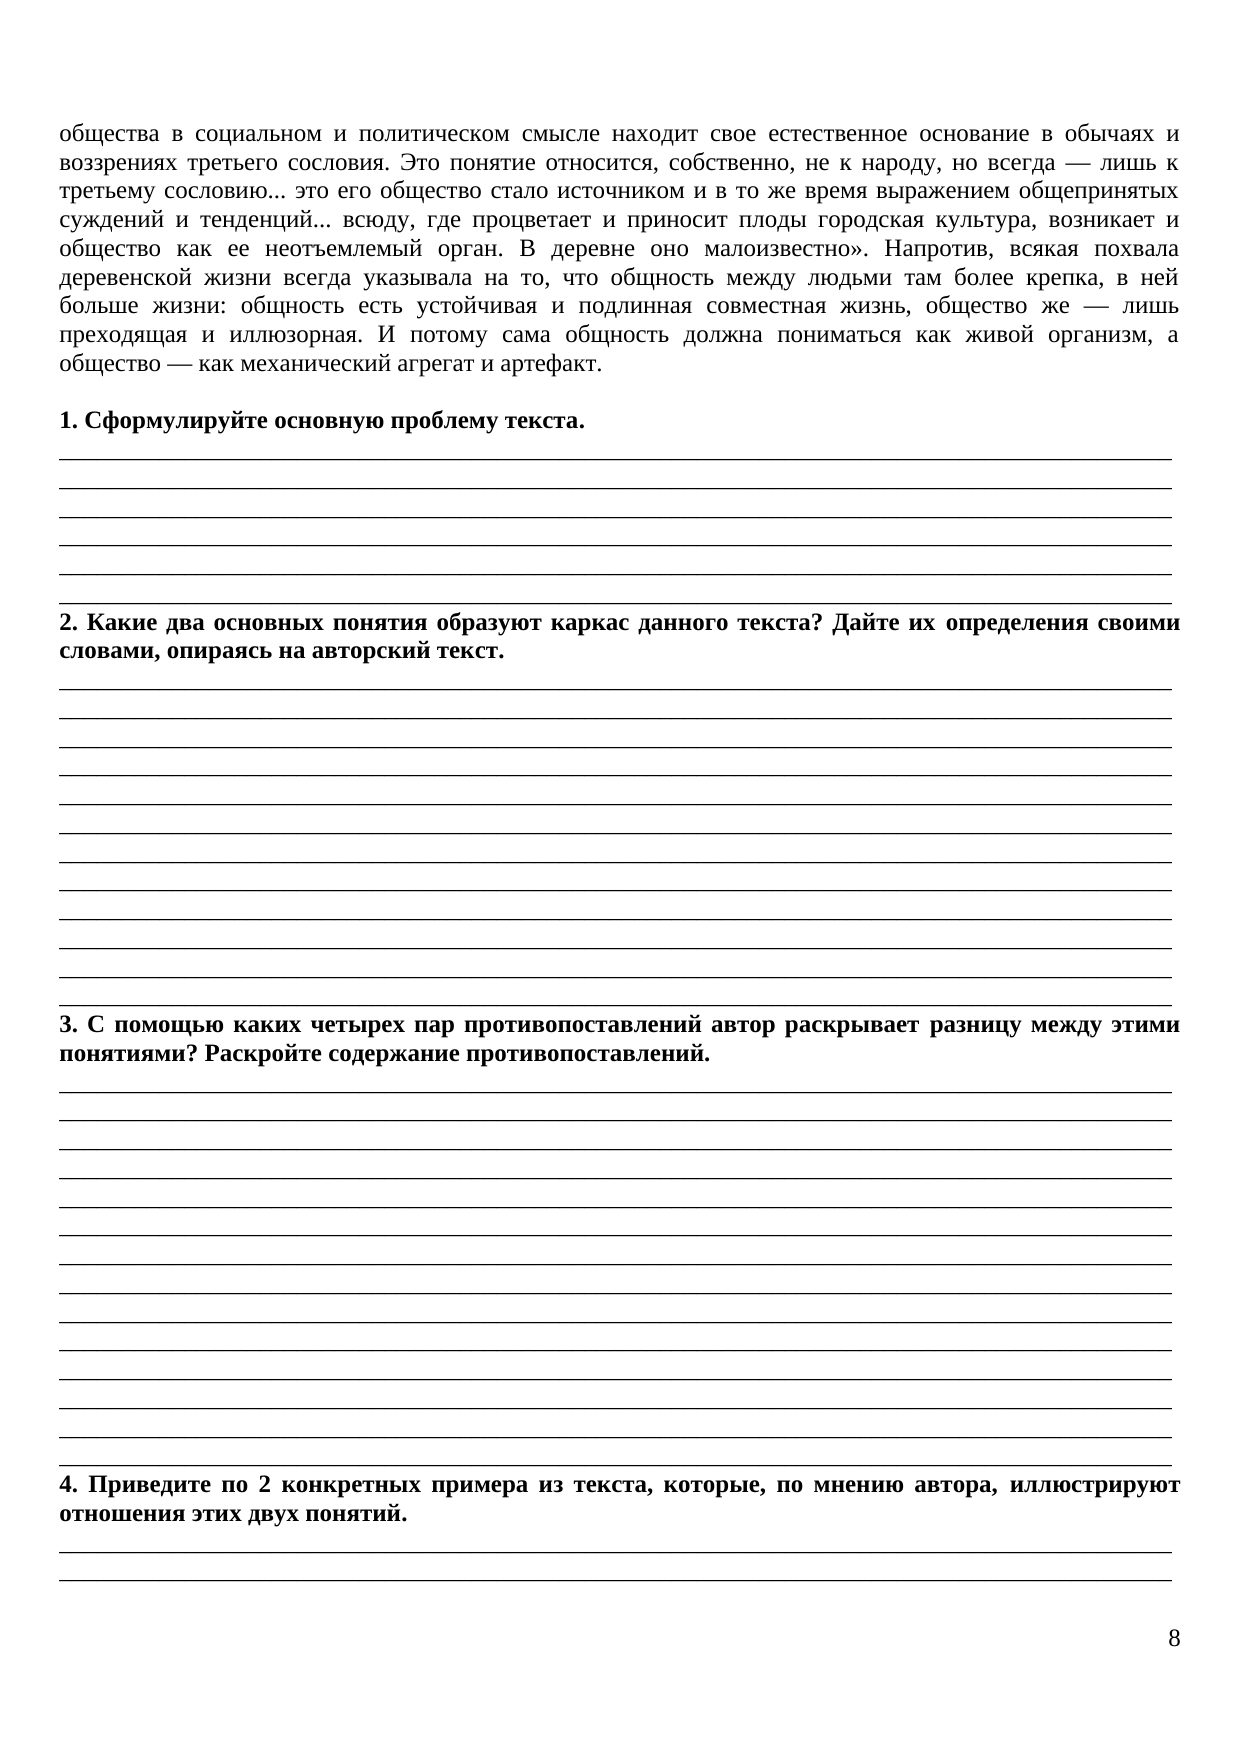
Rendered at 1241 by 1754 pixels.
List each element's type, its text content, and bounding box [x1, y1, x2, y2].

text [59, 118, 1181, 377]
text 3. С помощью каких четырех пар противопоставлений автор раскрывает разницу между этими понятиями? Раскройте содержание противопоставлений. [59, 1009, 1181, 1067]
text 1. Сформулируйте основную проблему текста. [59, 406, 1181, 434]
text 4. Приведите по 2 конкретных примера из текста, которые, по мнению автора, иллюстрируют отношения этих двух понятий. [59, 1469, 1181, 1527]
text 2. Какие два основных понятия образуют каркас данного текста? Дайте их определения своими словами, опираясь на авторский текст. [59, 607, 1181, 664]
